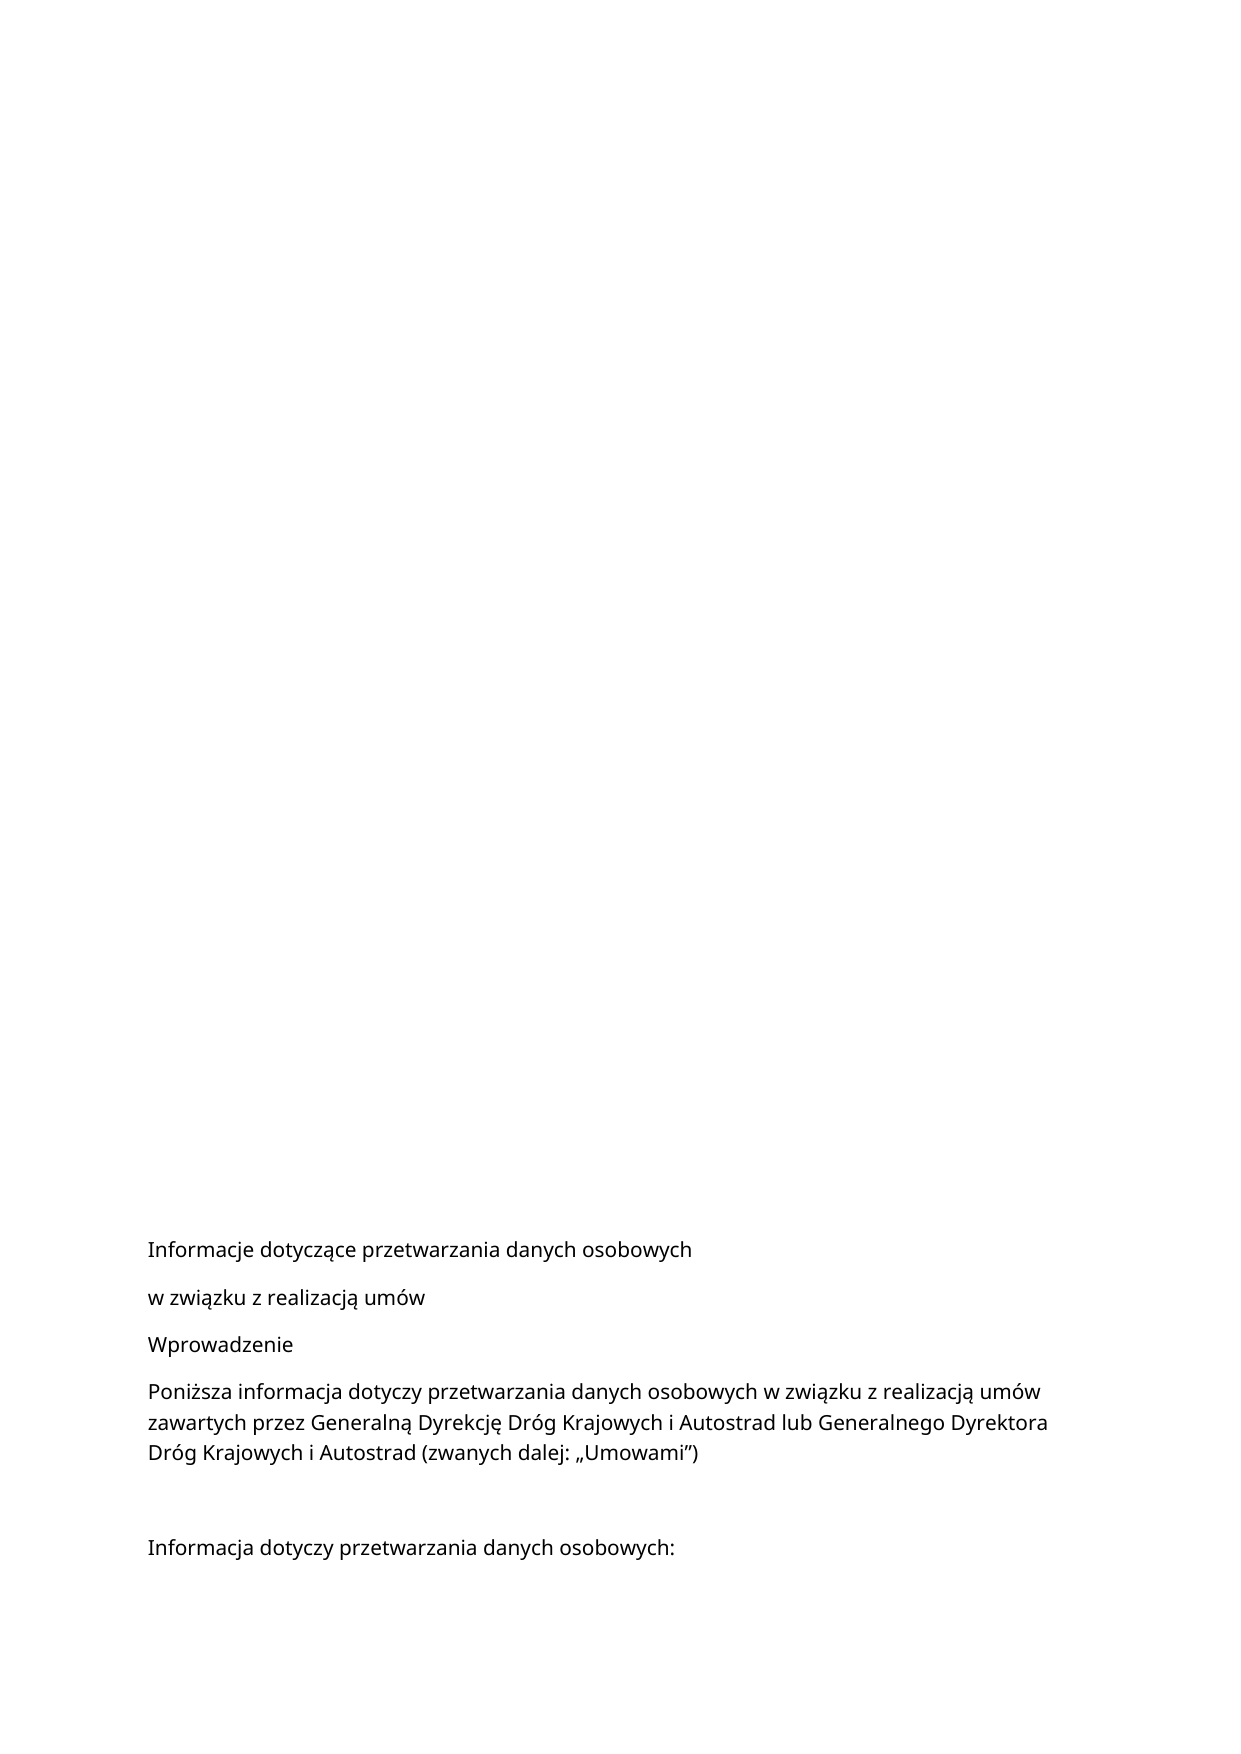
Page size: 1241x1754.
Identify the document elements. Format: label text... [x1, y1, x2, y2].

text Wprowadzenie [148, 1330, 1093, 1358]
text w związku z realizacją umów [148, 1283, 1093, 1311]
text Informacje dotyczące przetwarzania danych osobowych [148, 1235, 1093, 1264]
text Poniższa informacja dotyczy przetwarzania danych osobowych w związku z realizacją umów zawartych przez Generalną Dyrekcję Dróg Krajowych i Autostrad lub Generalnego Dyrektora Dróg Krajowych i Autostrad (zwanych dalej: „Umowami”) [148, 1377, 1093, 1467]
text Informacja dotyczy przetwarzania danych osobowych: [148, 1533, 1093, 1561]
